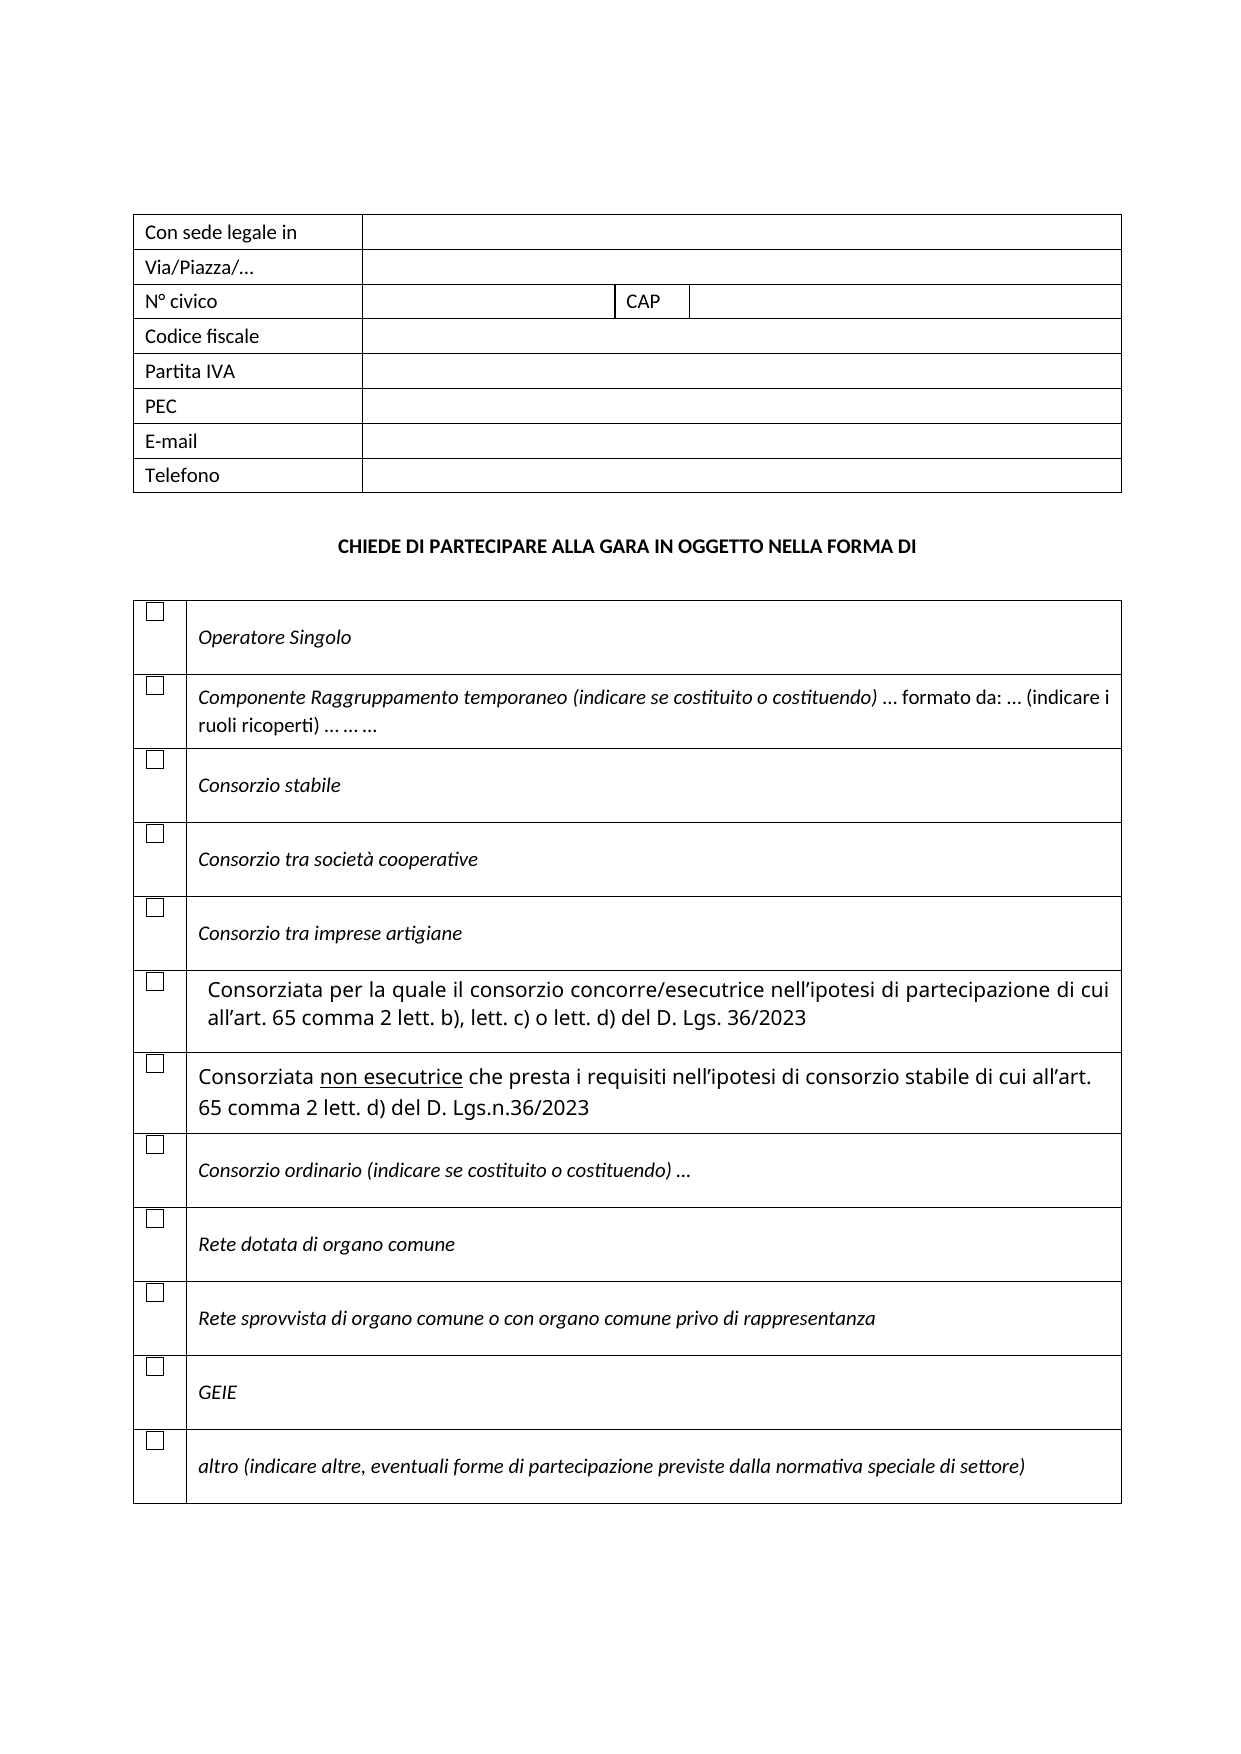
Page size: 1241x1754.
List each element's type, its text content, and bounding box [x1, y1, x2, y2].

table_cell [363, 250, 1121, 283]
table_cell E-mail [134, 424, 362, 457]
table_cell Componente Raggruppamento temporaneo (indicare se costituito o costituendo) … formato da: … (indicare i ruoli ricoperti) … … … [187, 675, 1121, 748]
table_cell [134, 1208, 186, 1281]
table_cell [134, 823, 186, 896]
table_header Operatore Singolo [187, 601, 1121, 674]
table_cell Consorzio ordinario (indicare se costituito o costituendo) … [187, 1134, 1121, 1207]
table_cell [134, 675, 186, 748]
table_cell [363, 285, 614, 318]
table_header [134, 601, 186, 674]
table_cell [134, 1053, 186, 1133]
table_cell Telefono [134, 459, 362, 492]
table_cell altro (indicare altre, eventuali forme di partecipazione previste dalla normativa speciale di settore) [187, 1430, 1121, 1503]
table_cell Partita IVA [134, 354, 362, 388]
table_cell Codice fiscale [134, 319, 362, 353]
table_cell GEIE [187, 1356, 1121, 1429]
table_cell Consorzio tra imprese artigiane [187, 897, 1121, 970]
table_cell Rete dotata di organo comune [187, 1208, 1121, 1281]
table_cell Rete sprovvista di organo comune o con organo comune privo di rappresentanza [187, 1282, 1121, 1355]
table_cell Con sede legale in [134, 215, 362, 249]
table_cell [363, 319, 1121, 353]
table_cell PEC [134, 389, 362, 423]
table_cell [134, 749, 186, 822]
table_cell [134, 1282, 186, 1355]
table_cell Consorzio tra società cooperative [187, 823, 1121, 896]
table_cell [134, 897, 186, 970]
table_cell [134, 971, 186, 1052]
table_cell Via/Piazza/… [134, 250, 362, 283]
text CHIEDE DI PARTECIPARE ALLA GARA IN OGGETTO NELLA FORMA DI [133, 533, 1122, 558]
table_cell [134, 1430, 186, 1503]
table_cell [363, 424, 1121, 457]
table_cell [363, 459, 1121, 492]
table_cell [363, 389, 1121, 423]
table_cell Consorzio stabile [187, 749, 1121, 822]
table_cell [134, 1134, 186, 1207]
table_cell Consorziata non esecutrice che presta i requisiti nell’ipotesi di consorzio stabile di cui all’art. 65 comma 2 lett. d) del D. Lgs.n.36/2023 [187, 1053, 1121, 1133]
table_cell N° civico [134, 285, 362, 318]
table_cell [690, 285, 1121, 318]
table_cell [363, 354, 1121, 388]
table_cell [134, 1356, 186, 1429]
table_cell CAP [616, 285, 689, 318]
table_cell Consorziata per la quale il consorzio concorre/esecutrice nell’ipotesi di partecipazione di cui all’art. 65 comma 2 lett. b), lett. c) o lett. d) del D. Lgs. 36/2023 [187, 971, 1121, 1052]
table_cell [363, 215, 1121, 249]
